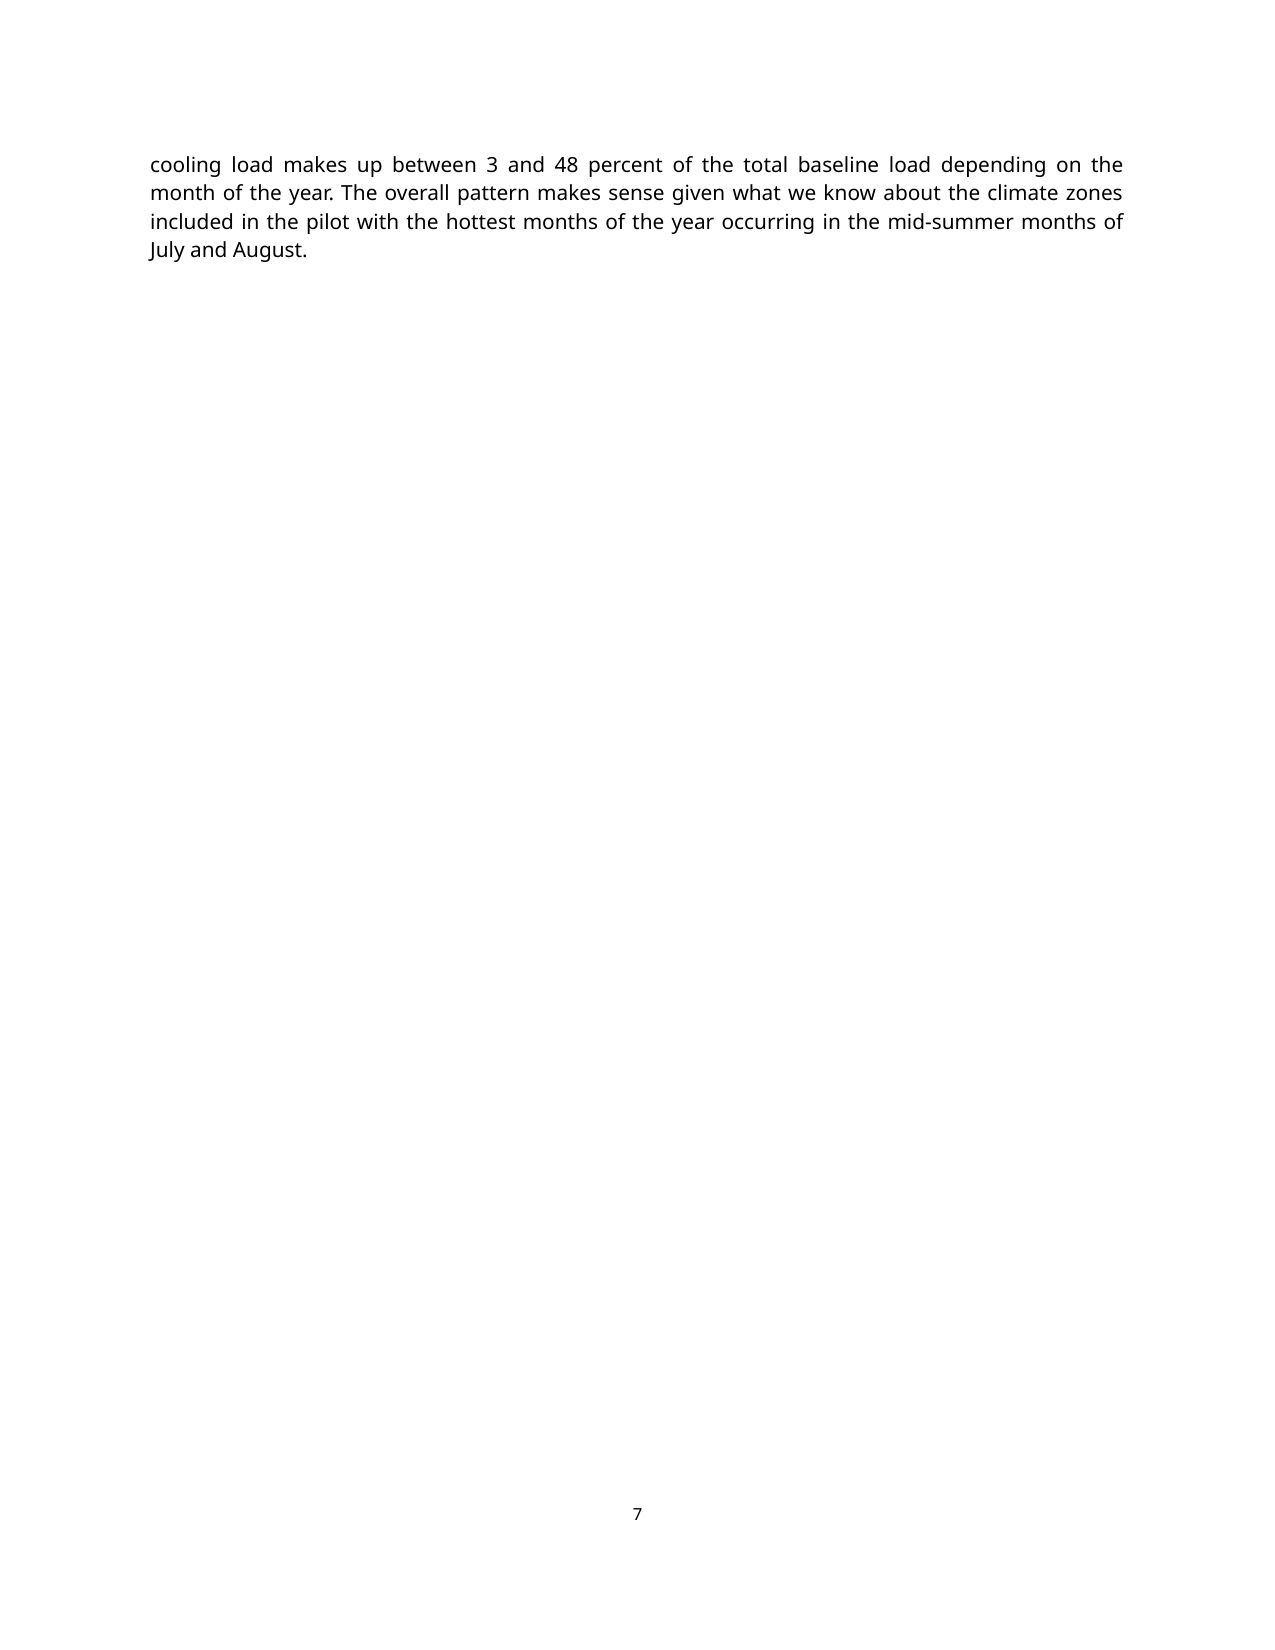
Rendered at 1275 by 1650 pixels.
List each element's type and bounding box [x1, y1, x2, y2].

text [150, 150, 1125, 264]
